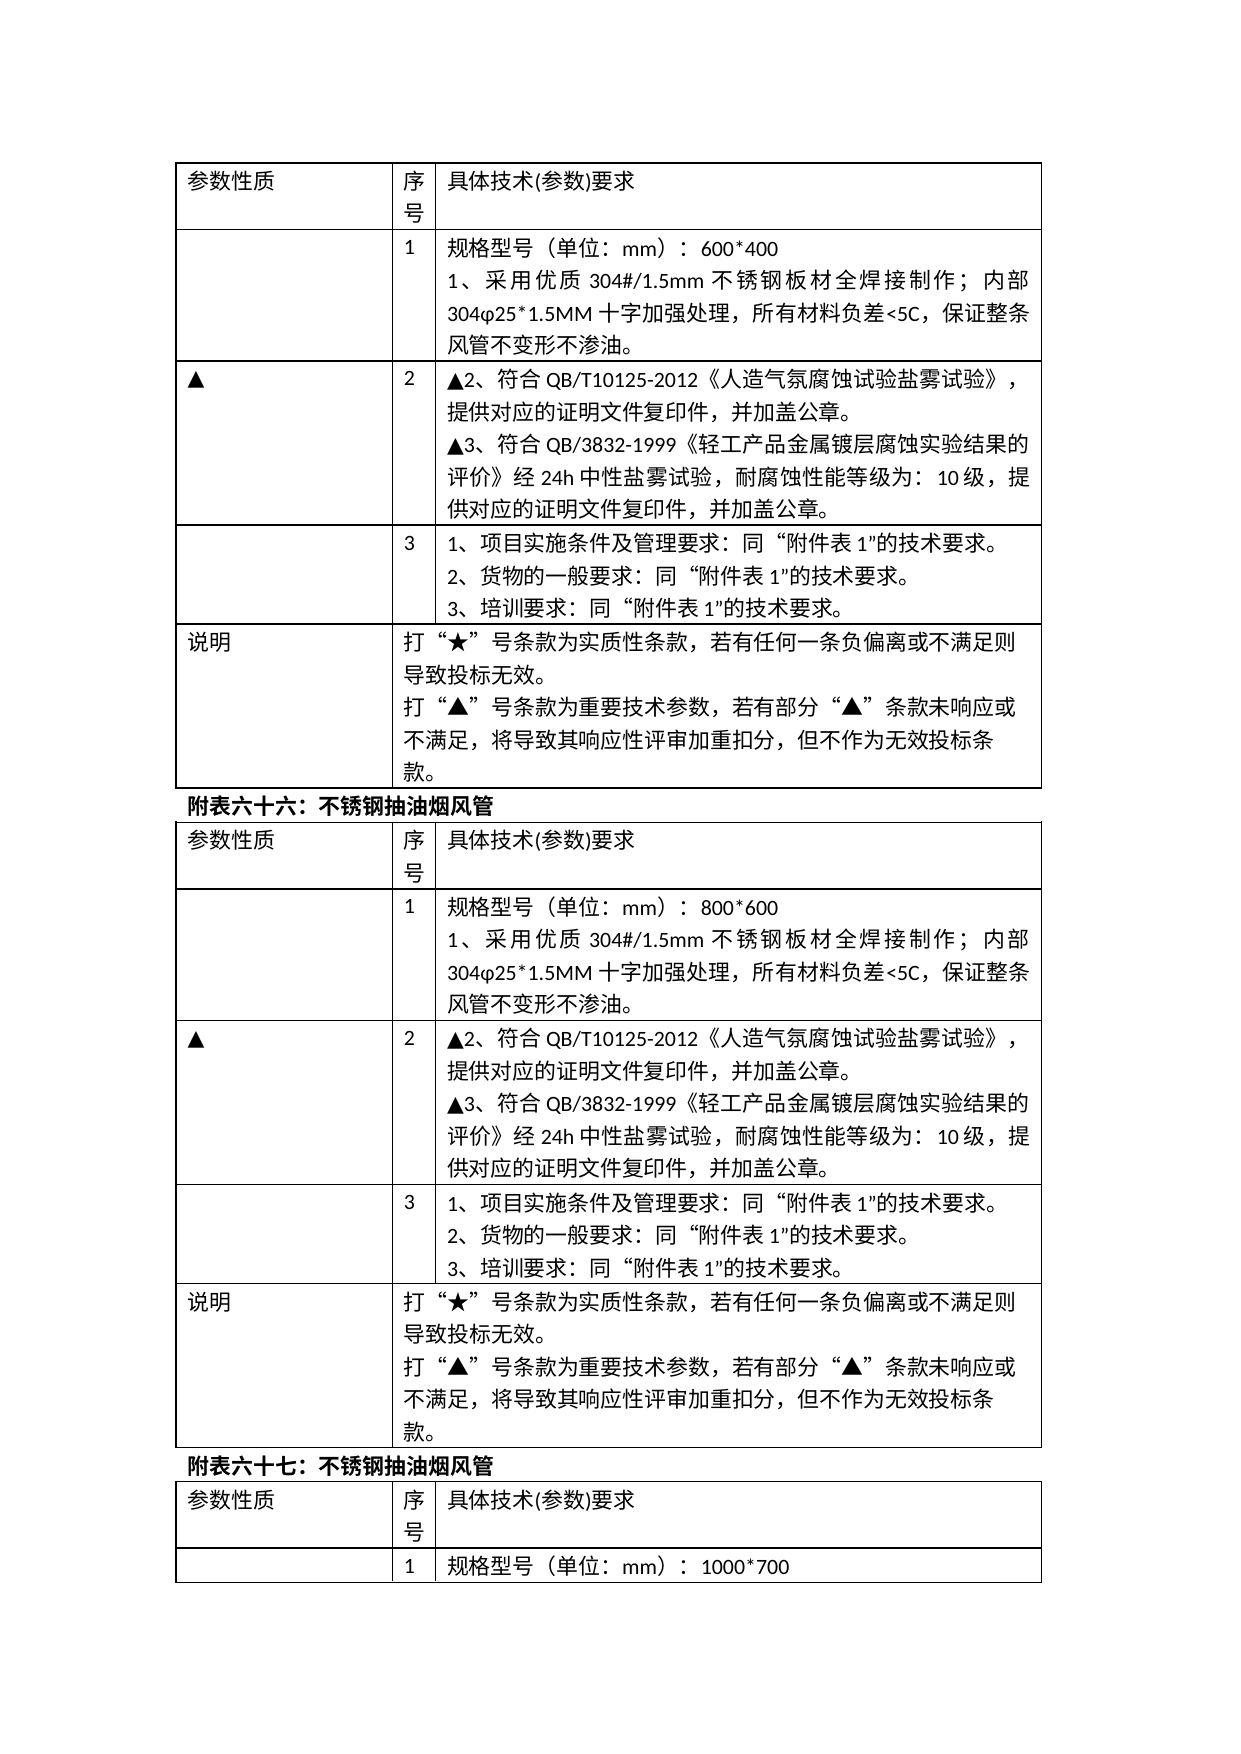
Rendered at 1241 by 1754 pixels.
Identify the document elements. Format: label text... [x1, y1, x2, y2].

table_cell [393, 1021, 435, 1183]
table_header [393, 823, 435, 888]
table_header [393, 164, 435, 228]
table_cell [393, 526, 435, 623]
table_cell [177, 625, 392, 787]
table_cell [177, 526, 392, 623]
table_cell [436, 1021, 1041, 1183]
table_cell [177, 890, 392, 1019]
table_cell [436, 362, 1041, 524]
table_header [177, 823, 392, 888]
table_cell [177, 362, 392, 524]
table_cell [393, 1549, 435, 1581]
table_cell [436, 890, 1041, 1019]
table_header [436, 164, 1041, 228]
text 附表六十七：不锈钢抽油烟风管 [187, 1448, 1053, 1481]
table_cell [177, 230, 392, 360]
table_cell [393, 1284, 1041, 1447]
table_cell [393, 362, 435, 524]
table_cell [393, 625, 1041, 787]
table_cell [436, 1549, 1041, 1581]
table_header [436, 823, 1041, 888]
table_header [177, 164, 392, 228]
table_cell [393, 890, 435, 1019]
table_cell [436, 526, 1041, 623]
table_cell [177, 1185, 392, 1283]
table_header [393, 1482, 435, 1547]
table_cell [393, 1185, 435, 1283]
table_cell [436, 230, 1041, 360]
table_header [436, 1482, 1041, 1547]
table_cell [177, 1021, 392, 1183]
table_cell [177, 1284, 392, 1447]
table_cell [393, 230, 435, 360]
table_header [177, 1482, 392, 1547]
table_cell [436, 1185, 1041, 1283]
text 附表六十六：不锈钢抽油烟风管 [187, 789, 1053, 821]
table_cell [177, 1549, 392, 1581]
